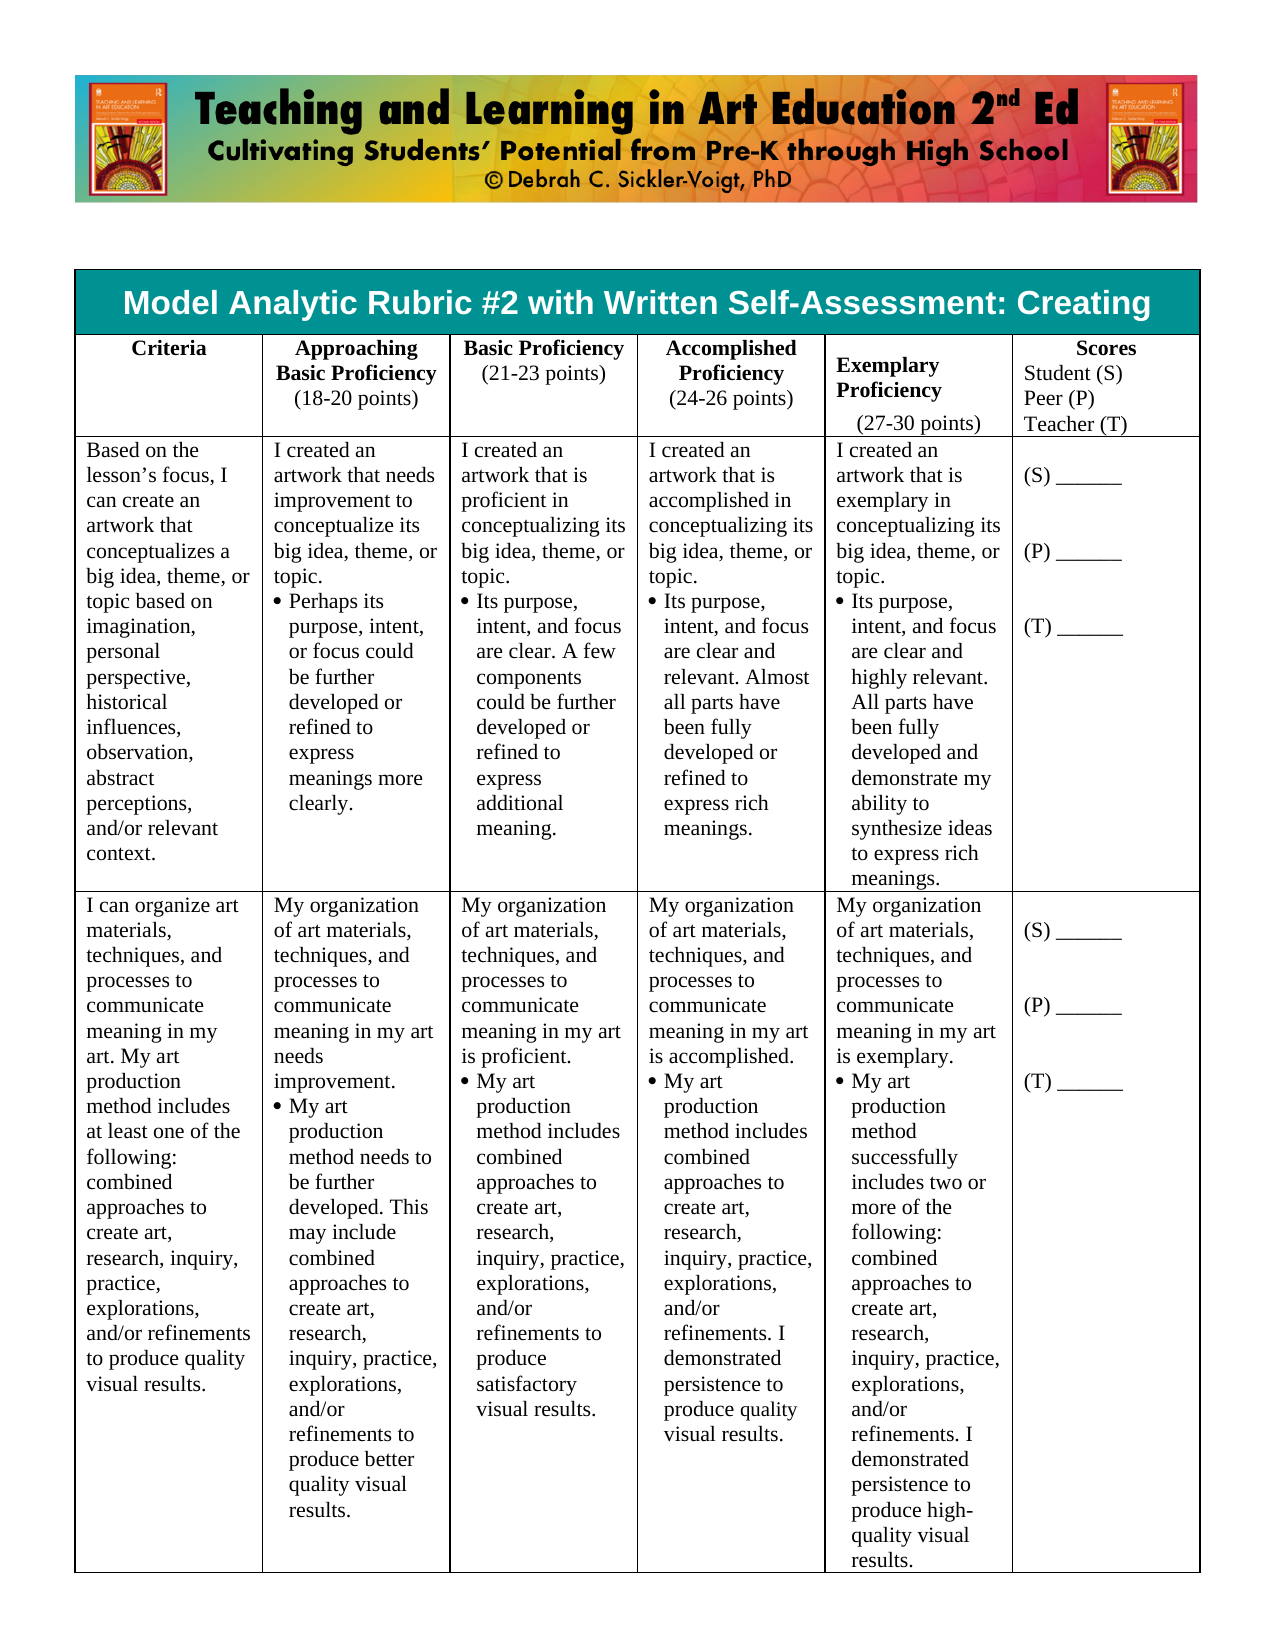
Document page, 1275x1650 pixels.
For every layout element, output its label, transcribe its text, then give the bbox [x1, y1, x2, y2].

table_cell My organization of art materials, techniques, and processes to communicate meaning in my art is exemplary. My art production method successfully includes two or more of the following: combined approaches to create art, research, inquiry, practice, explorations, and/or refinements. I demonstrated persistence to produce high-quality visual results. [826, 892, 1012, 1572]
table_cell Criteria [76, 335, 262, 436]
table_cell Based on the lesson’s focus, I can create an artwork that conceptualizes a big idea, theme, or topic based on imagination, personal perspective, historical influences, observation, abstract perceptions, and/or relevant context. [76, 437, 262, 891]
table_cell Basic Proficiency (21-23 points) [451, 335, 637, 436]
table_cell Exemplary Proficiency (27-30 points) [826, 335, 1012, 436]
table_cell I created an artwork that needs improvement to conceptualize its big idea, theme, or topic. Perhaps its purpose, intent, or focus could be further developed or refined to express meanings more clearly. [263, 437, 449, 891]
table_cell My organization of art materials, techniques, and processes to communicate meaning in my art needs improvement. My art production method needs to be further developed. This may include combined approaches to create art, research, inquiry, practice, explorations, and/or refinements to produce better quality visual results. [263, 892, 449, 1572]
table_cell I created an artwork that is accomplished in conceptualizing its big idea, theme, or topic. Its purpose, intent, and focus are clear and relevant. Almost all parts have been fully developed or refined to express rich meanings. [638, 437, 824, 891]
table_cell I created an artwork that is exemplary in conceptualizing its big idea, theme, or topic. Its purpose, intent, and focus are clear and highly relevant. All parts have been fully developed and demonstrate my ability to synthesize ideas to express rich meanings. [826, 437, 1012, 891]
picture [75, 75, 1198, 203]
table_cell (S) ______ (P) ______ (T) ______ [1013, 437, 1199, 891]
table_cell I can organize art materials, techniques, and processes to communicate meaning in my art. My art production method includes at least one of the following: combined approaches to create art, research, inquiry, practice, explorations, and/or refinements to produce quality visual results. [76, 892, 262, 1572]
table_header Model Analytic Rubric #2 with Written Self-Assessment: Creating [76, 270, 1199, 334]
table_cell (S) ______ (P) ______ (T) ______ [1013, 892, 1199, 1572]
table_cell I created an artwork that is proficient in conceptualizing its big idea, theme, or topic. Its purpose, intent, and focus are clear. A few components could be further developed or refined to express additional meaning. [451, 437, 637, 891]
table_cell My organization of art materials, techniques, and processes to communicate meaning in my art is accomplished. My art production method includes combined approaches to create art, research, inquiry, practice, explorations, and/or refinements. I demonstrated persistence to produce quality visual results. [638, 892, 824, 1572]
table_cell Accomplished Proficiency (24-26 points) [638, 335, 824, 436]
table_cell Scores Student (S) Peer (P) Teacher (T) [1013, 335, 1199, 436]
table_cell My organization of art materials, techniques, and processes to communicate meaning in my art is proficient. My art production method includes combined approaches to create art, research, inquiry, practice, explorations, and/or refinements to produce satisfactory visual results. [451, 892, 637, 1572]
table_cell Approaching Basic Proficiency (18-20 points) [263, 335, 449, 436]
